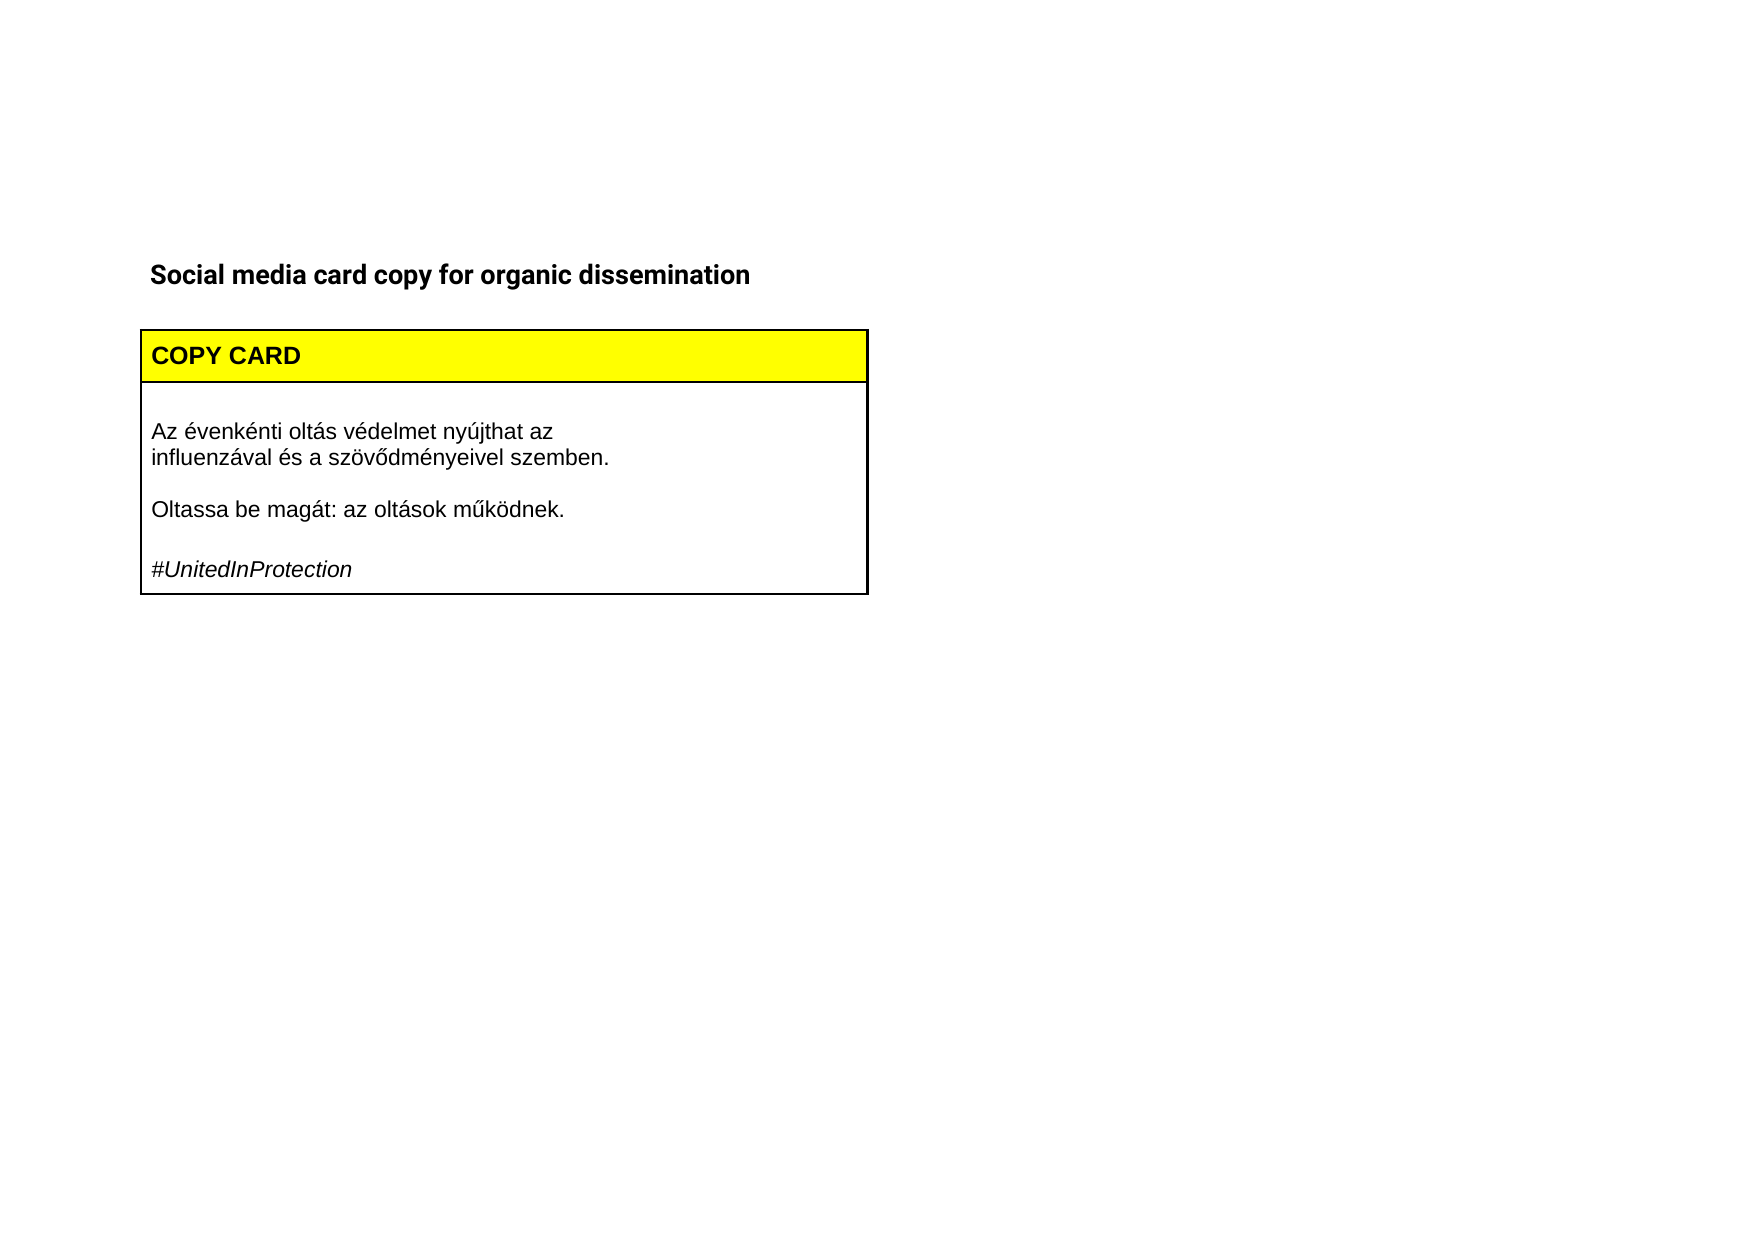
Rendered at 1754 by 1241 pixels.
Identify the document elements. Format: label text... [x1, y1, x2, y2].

table_cell Az évenkénti oltás védelmet nyújthat az influenzával és a szövődményeivel szemben. Oltassa be magát: az oltások működnek. #UnitedInProtection [142, 383, 866, 593]
table_header COPY CARD [142, 331, 866, 381]
text Social media card copy for organic dissemination [150, 259, 1604, 291]
